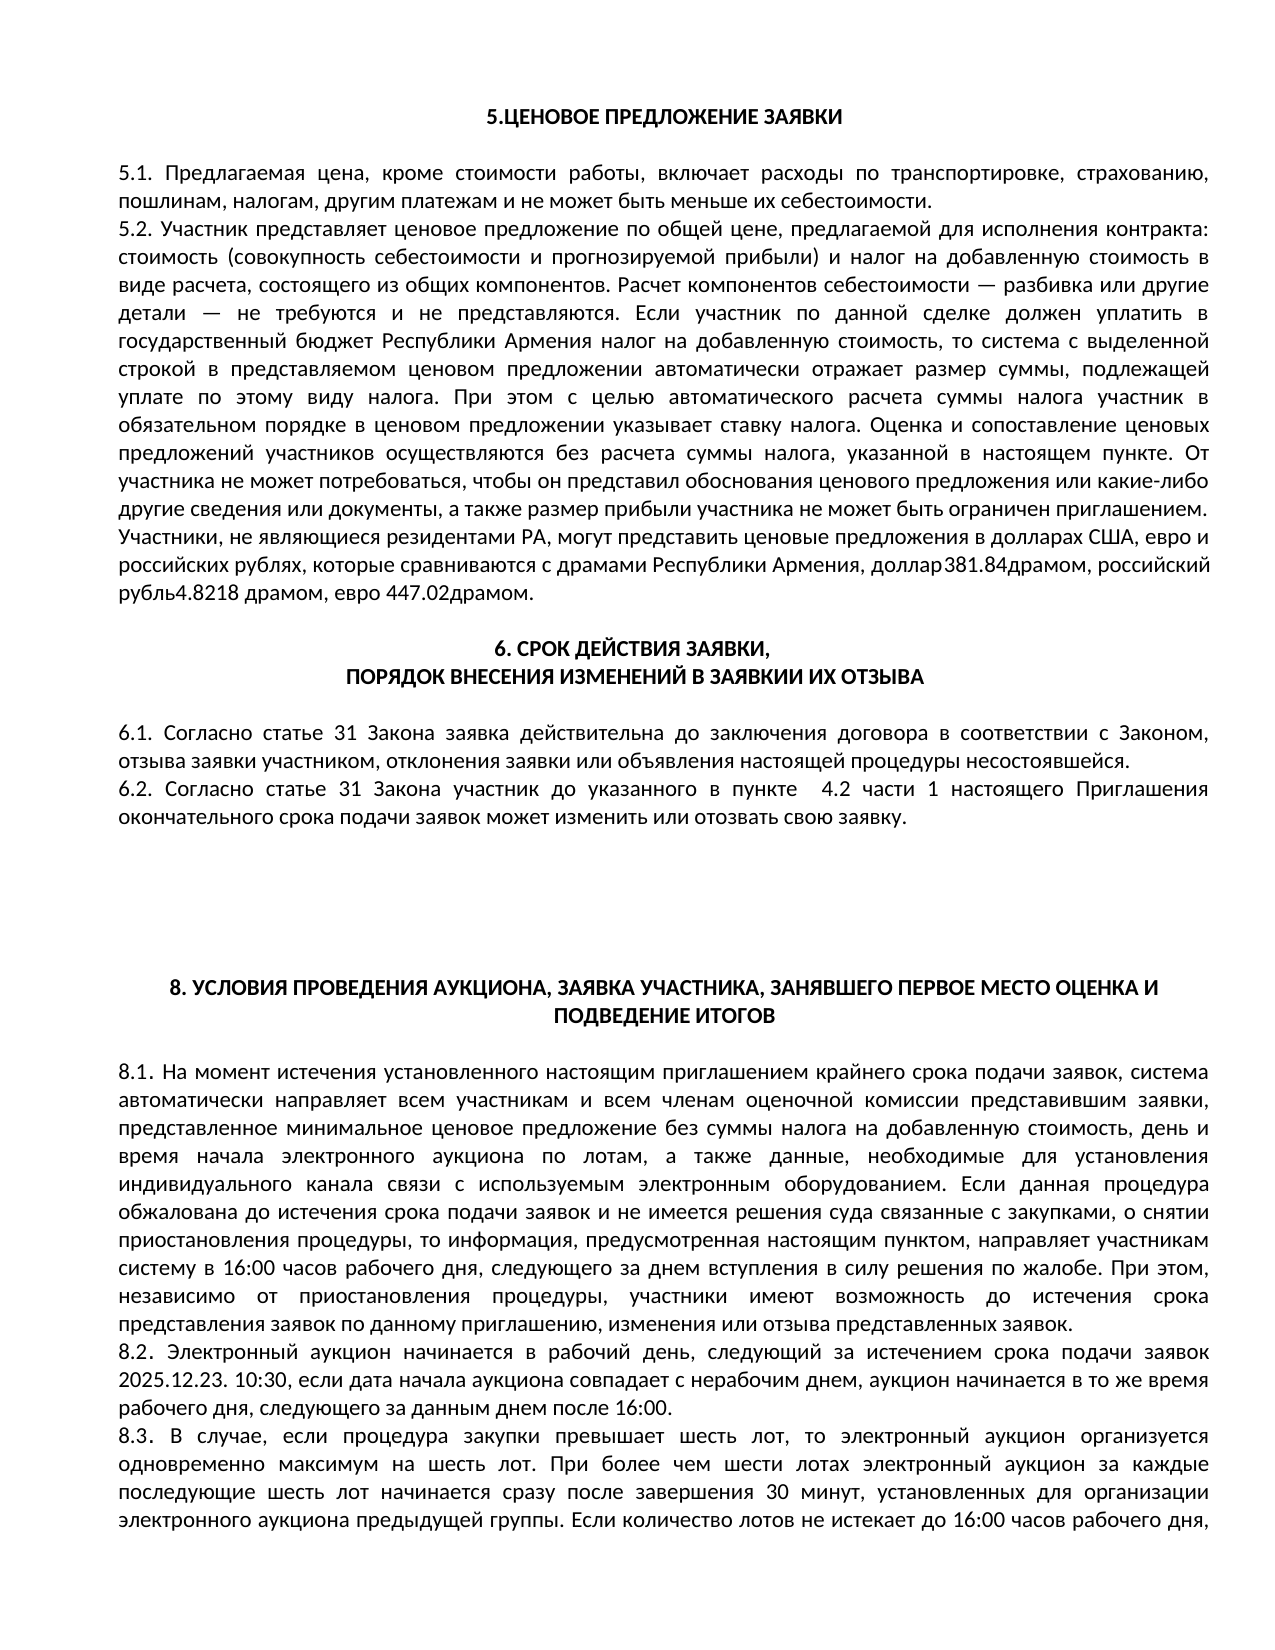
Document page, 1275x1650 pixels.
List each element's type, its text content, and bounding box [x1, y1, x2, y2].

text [118, 1421, 1211, 1533]
text 6.1. Согласно статье 31 Закона заявка действительна до заключения договора в соответствии с Законом, отзыва заявки участником, отклонения заявки или объявления настоящей процедуры несостоявшейся. [118, 718, 1211, 774]
text 5.2. Участник представляет ценовое предложение по общей цене, предлагаемой для исполнения контракта: стоимость (совокупность себестоимости и прогнозируемой прибыли) и налог на добавленную стоимость в виде расчета, состоящего из общих компонентов. Расчет компонентов себестоимости — разбивка или другие детали — не требуются и не представляются. Если участник по данной сделке должен уплатить в государственный бюджет Республики Армения налог на добавленную стоимость, то система с выделенной строкой в представляемом ценовом предложении автоматически отражает размер суммы, подлежащей уплате по этому виду налога. При этом с целью автоматического расчета суммы налога участник в обязательном порядке в ценовом предложении указывает ставку налога. Оценка и сопоставление ценовых предложений участников осуществляются без расчета суммы налога, указанной в настоящем пункте. От участника не может потребоваться, чтобы он представил обоснования ценового предложения или какие-либо другие сведения или документы, а также размер прибыли участника не может быть ограничен приглашением. [118, 214, 1211, 522]
text 8.1․ На момент истечения установленного настоящим приглашением крайнего срока подачи заявок, система автоматически направляет всем участникам и всем членам оценочной комиссии представившим заявки, представленное минимальное ценовое предложение без суммы налога на добавленную стоимость, день и время начала электронного аукциона по лотам, а также данные, необходимые для установления индивидуального канала связи с используемым электронным оборудованием. Если данная процедура обжалована до истечения срока подачи заявок и не имеется решения суда связанные с закупками, о снятии приостановления процедуры, то информация, предусмотренная настоящим пунктом, направляет участникам систему в 16:00 часов рабочего дня, следующего за днем вступления в силу решения по жалобе. При этом, независимо от приостановления процедуры, участники имеют возможность до истечения срока представления заявок по данному приглашению, изменения или отзыва представленных заявок. [118, 1057, 1211, 1337]
text 8. УСЛОВИЯ ПРОВЕДЕНИЯ АУКЦИОНА, ЗАЯВКА УЧАСТНИКА, ЗАНЯВШЕГО ПЕРВОЕ МЕСТО ОЦЕНКА И ПОДВЕДЕНИЕ ИТОГОВ [118, 973, 1211, 1029]
text 8.2․ Электронный аукцион начинается в рабочий день, следующий за истечением срока подачи заявок 2025.12.23. 10:30 , если дата начала аукциона совпадает с нерабочим днем, аукцион начинается в то же время рабочего дня, следующего за данным днем после 16:00. [118, 1337, 1211, 1421]
text 6. СРОК ДЕЙСТВИЯ ЗАЯВКИ, ПОРЯДОК ВНЕСЕНИЯ ИЗМЕНЕНИЙ В ЗАЯВКИИ ИХ ОТЗЫВА [118, 634, 1152, 690]
text 6.2. Согласно статье 31 Закона участник до указанного в пункте 4.2 части 1 настоящего Приглашения окончательного срока подачи заявок может изменить или отозвать свою заявку. [118, 774, 1211, 830]
text Участники, не являющиеся резидентами РА, могут представить ценовые предложения в долларах США, евро и российских рублях, которые сравниваются с драмами Республики Армения, доллар381.84драмом, российский рубль4.8218 драмом, евро 447.02драмом. [118, 522, 1211, 606]
text 5.ЦЕНОВОЕ ПРЕДЛОЖЕНИЕ ЗАЯВКИ [118, 102, 1211, 130]
text 5.1. Предлагаемая цена, кроме стоимости работы, включает расходы по транспортировке, страхованию, пошлинам, налогам, другим платежам и не может быть меньше их себестоимости. [118, 158, 1211, 214]
